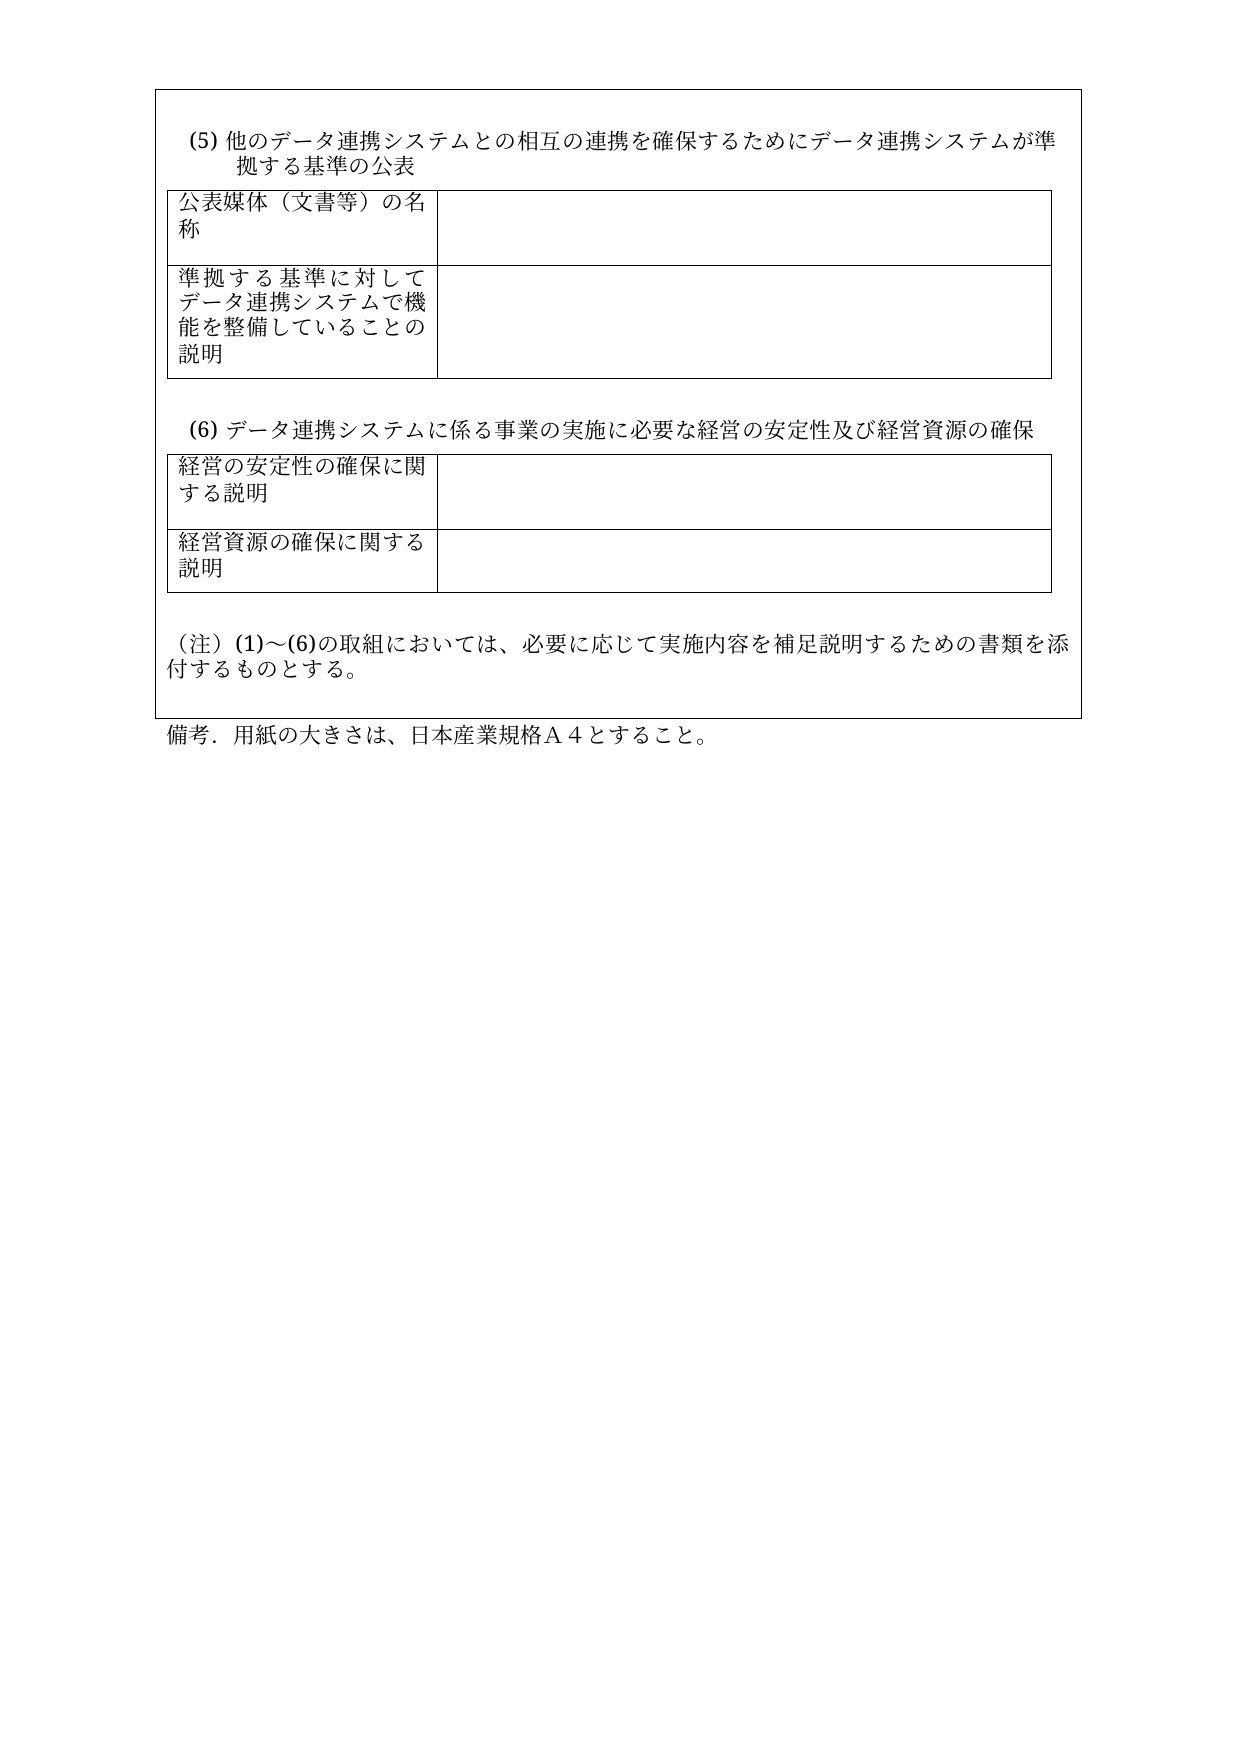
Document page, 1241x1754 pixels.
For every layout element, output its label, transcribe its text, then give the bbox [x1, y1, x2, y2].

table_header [156, 90, 1081, 717]
text 備考．用紙の大きさは、日本産業規格Ａ４とすること。 [167, 719, 1070, 750]
